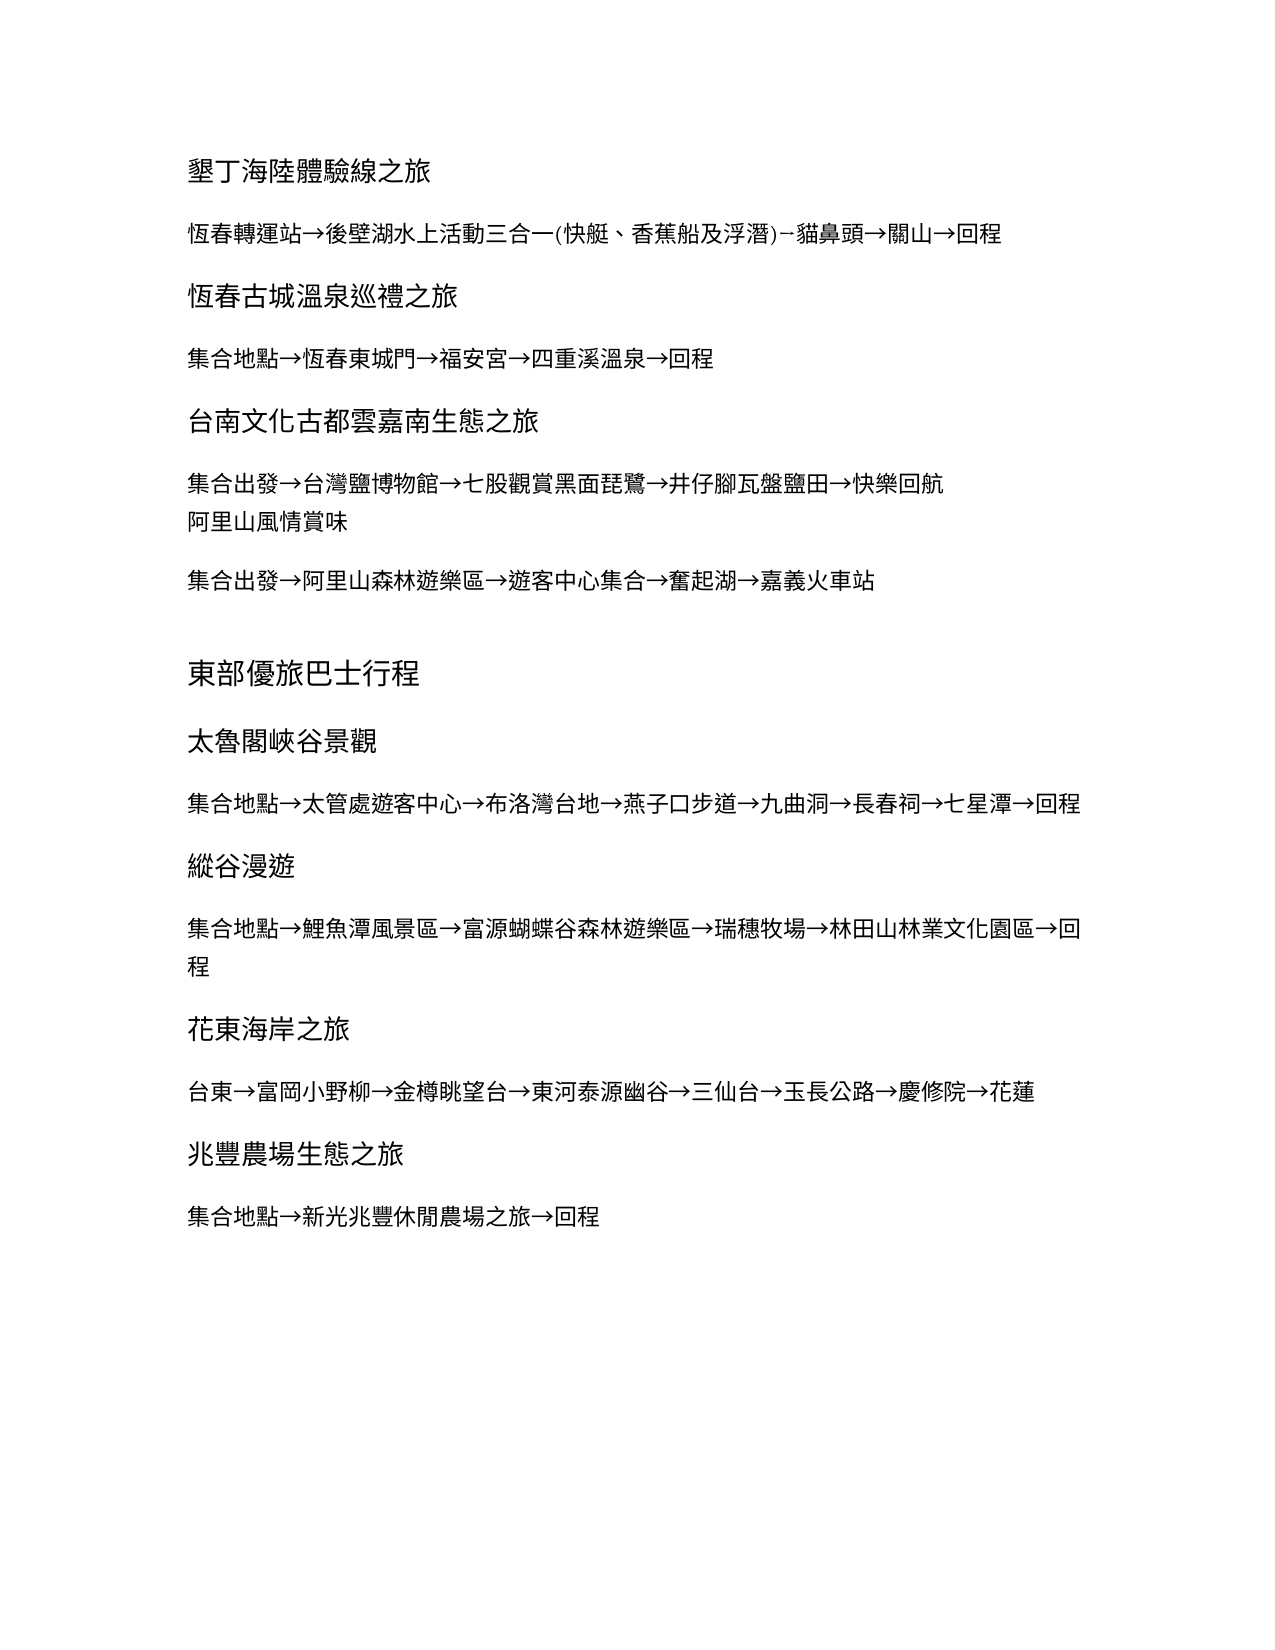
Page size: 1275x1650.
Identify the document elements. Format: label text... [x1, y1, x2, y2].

subtitle 兆豐農場生態之旅 [187, 1133, 1087, 1172]
subtitle 集合地點→新光兆豐休閒農場之旅→回程 [187, 1199, 1087, 1232]
subtitle 墾丁海陸體驗線之旅 [187, 150, 1087, 189]
subtitle 縱谷漫遊 [187, 845, 1087, 884]
subtitle 集合地點→鯉魚潭風景區→富源蝴蝶谷森林遊樂區→瑞穗牧場→林田山林業文化園區→回程 [187, 911, 1087, 982]
subtitle 集合地點→恆春東城門→福安宮→四重溪溫泉→回程 [187, 341, 1087, 374]
text 阿里山風情賞味 [187, 504, 1087, 537]
subtitle 集合地點→太管處遊客中心→布洛灣台地→燕子口步道→九曲洞→長春祠→七星潭→回程 [187, 786, 1087, 819]
subtitle 東部優旅巴士行程 [187, 651, 1087, 693]
subtitle 集合出發→阿里山森林遊樂區→遊客中心集合→奮起湖→嘉義火車站 [187, 563, 1087, 596]
subtitle 台東→富岡小野柳→金樽眺望台→東河泰源幽谷→三仙台→玉長公路→慶修院→花蓮 [187, 1074, 1087, 1107]
subtitle 恆春轉運站→後壁湖水上活動三合一(快艇、香蕉船及浮潛)→貓鼻頭→關山→回程 [187, 216, 1087, 249]
subtitle 花東海岸之旅 [187, 1008, 1087, 1047]
subtitle 太魯閣峽谷景觀 [187, 720, 1087, 759]
subtitle 恆春古城溫泉巡禮之旅 [187, 275, 1087, 314]
subtitle 集合出發→台灣鹽博物館→七股觀賞黑面琵鷺→井仔腳瓦盤鹽田→快樂回航 [187, 466, 1087, 499]
subtitle 台南文化古都雲嘉南生態之旅 [187, 400, 1087, 439]
